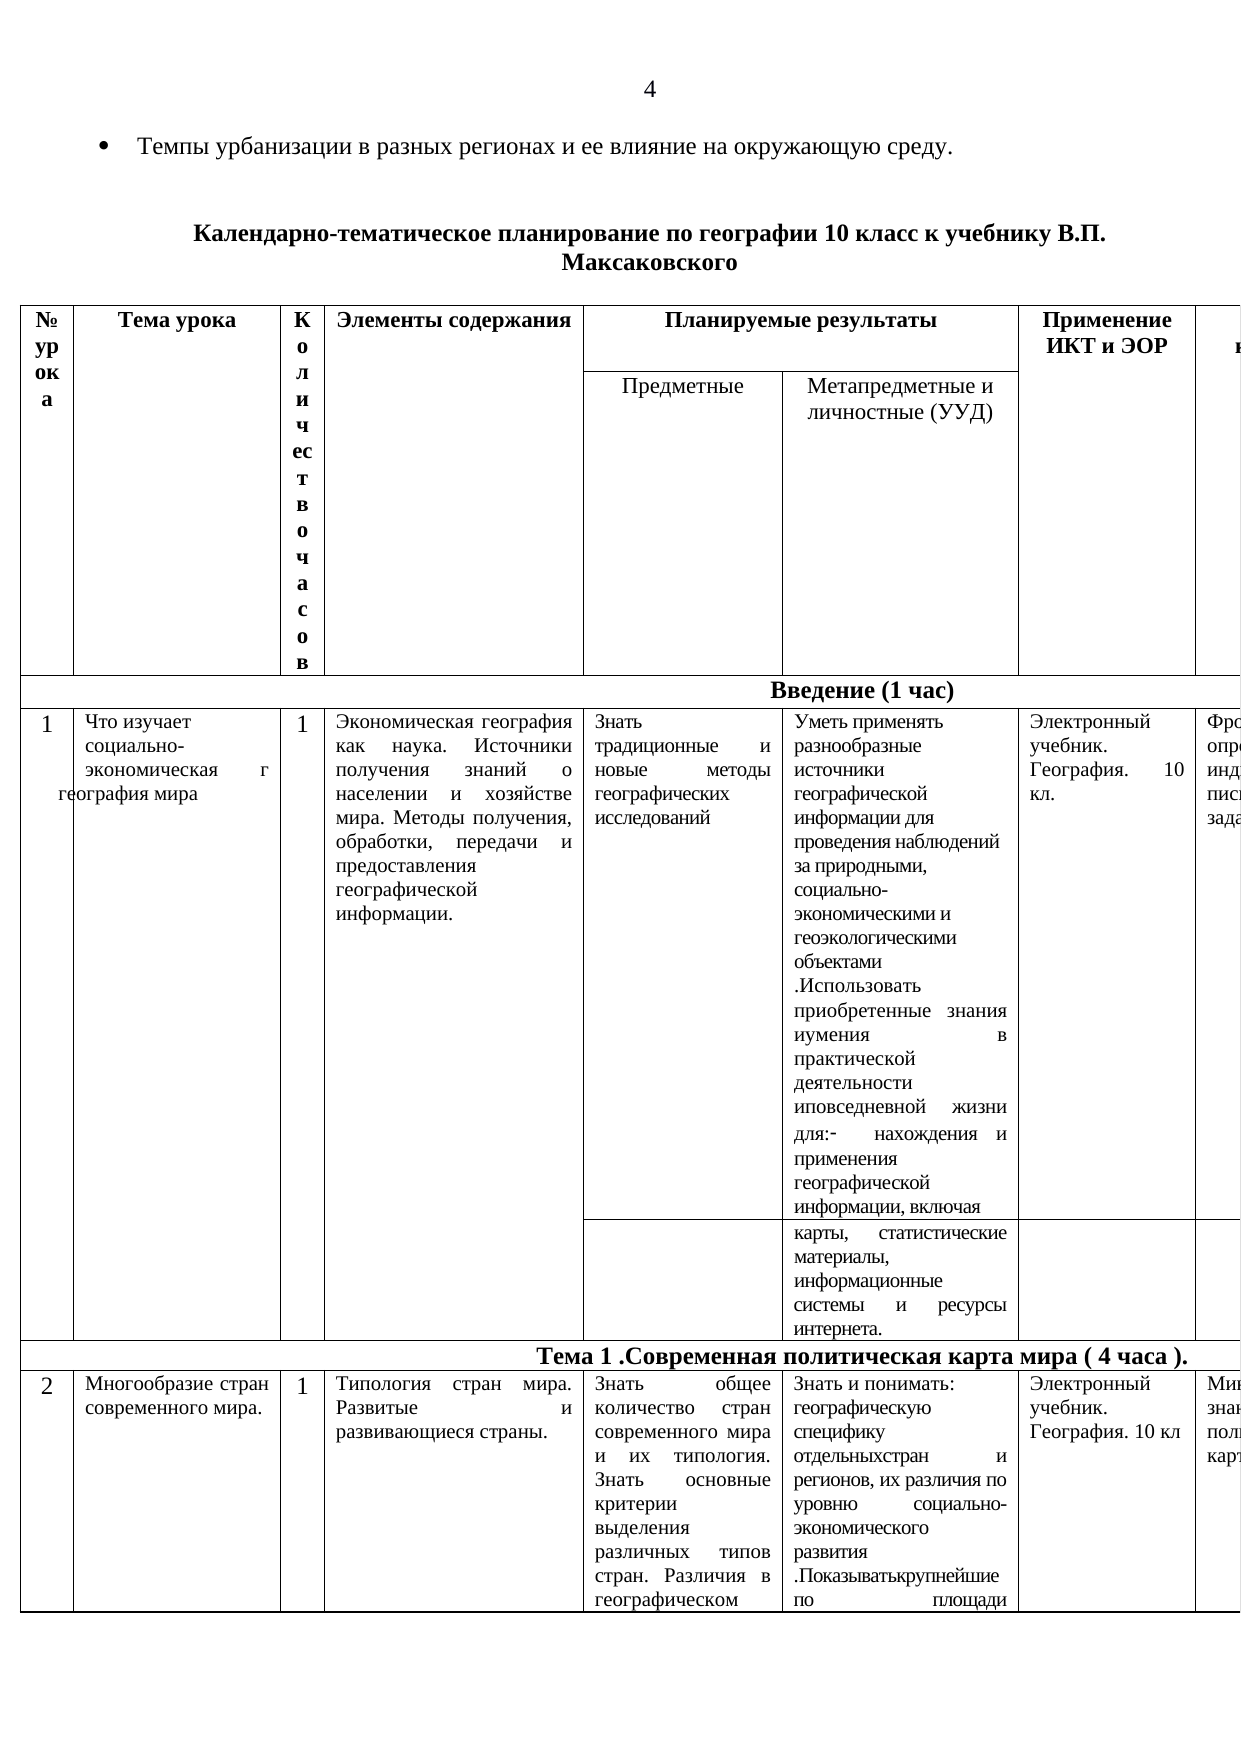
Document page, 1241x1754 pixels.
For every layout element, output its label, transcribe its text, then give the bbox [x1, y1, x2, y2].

table_cell 1 [281, 709, 324, 1340]
table_cell 1 [281, 1371, 324, 1611]
table_cell 1 [21, 709, 73, 1340]
table_cell Знать традиционные и новые методы географических исследований [584, 709, 782, 1219]
table_cell Что изучает социально- экономическая г география мира [74, 709, 280, 1340]
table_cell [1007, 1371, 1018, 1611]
table_cell [1196, 1220, 1240, 1340]
table_cell Предметные [584, 372, 782, 674]
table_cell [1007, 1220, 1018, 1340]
table_header Количество часов [281, 306, 324, 674]
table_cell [1019, 1371, 1195, 1611]
table_cell Электронный учебник. География. 10 кл. [1019, 709, 1195, 1219]
table_cell Метапредметные и личностные (УУД) [783, 372, 1018, 674]
text Календарно-тематическое планирование по географии 10 класс к учебнику В.П. Максаковского [118, 218, 1181, 275]
table_cell Уметь применять разнообразные источники географической информации для проведения наблюдений за природными, социально-экономическими и геоэкологическими объектами.Использовать приобретенные знания иумения в практической деятельности иповседневной жизни для:- нахождения и применения географической информации, включая [783, 709, 1018, 1219]
table_cell Фронтальный опрос, индивидуальные письменные задания. [1196, 709, 1240, 1219]
table_cell [584, 1220, 782, 1340]
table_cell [1196, 1371, 1240, 1611]
table_header № урока [21, 306, 73, 674]
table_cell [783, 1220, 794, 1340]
table_cell Тема 1 .Современная политическая карта мира ( 4 часа ). [21, 1341, 1240, 1370]
table_cell 2 [21, 1371, 73, 1611]
table_cell Экономическая география как наука. Источники получения знаний о населении и хозяйстве мира. Методы получения, обработки, передачи и предоставления географической информации. [325, 709, 583, 1340]
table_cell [74, 1371, 280, 1611]
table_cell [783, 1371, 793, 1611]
table_header Элементы содержания [325, 306, 583, 674]
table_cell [325, 1371, 583, 1611]
table_header Тема урока [74, 306, 280, 674]
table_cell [584, 1371, 782, 1611]
table_cell [1019, 1220, 1195, 1340]
table_header Виды контроля [1196, 306, 1240, 674]
table_header Применение ИКТ и ЭОР [1019, 306, 1195, 674]
list Темпы урбанизации в разных регионах и ее влияние на окружающую среду. [99, 131, 1181, 160]
table_header Планируемые результаты [584, 306, 1018, 371]
table_cell Введение (1 час) [21, 676, 1240, 708]
